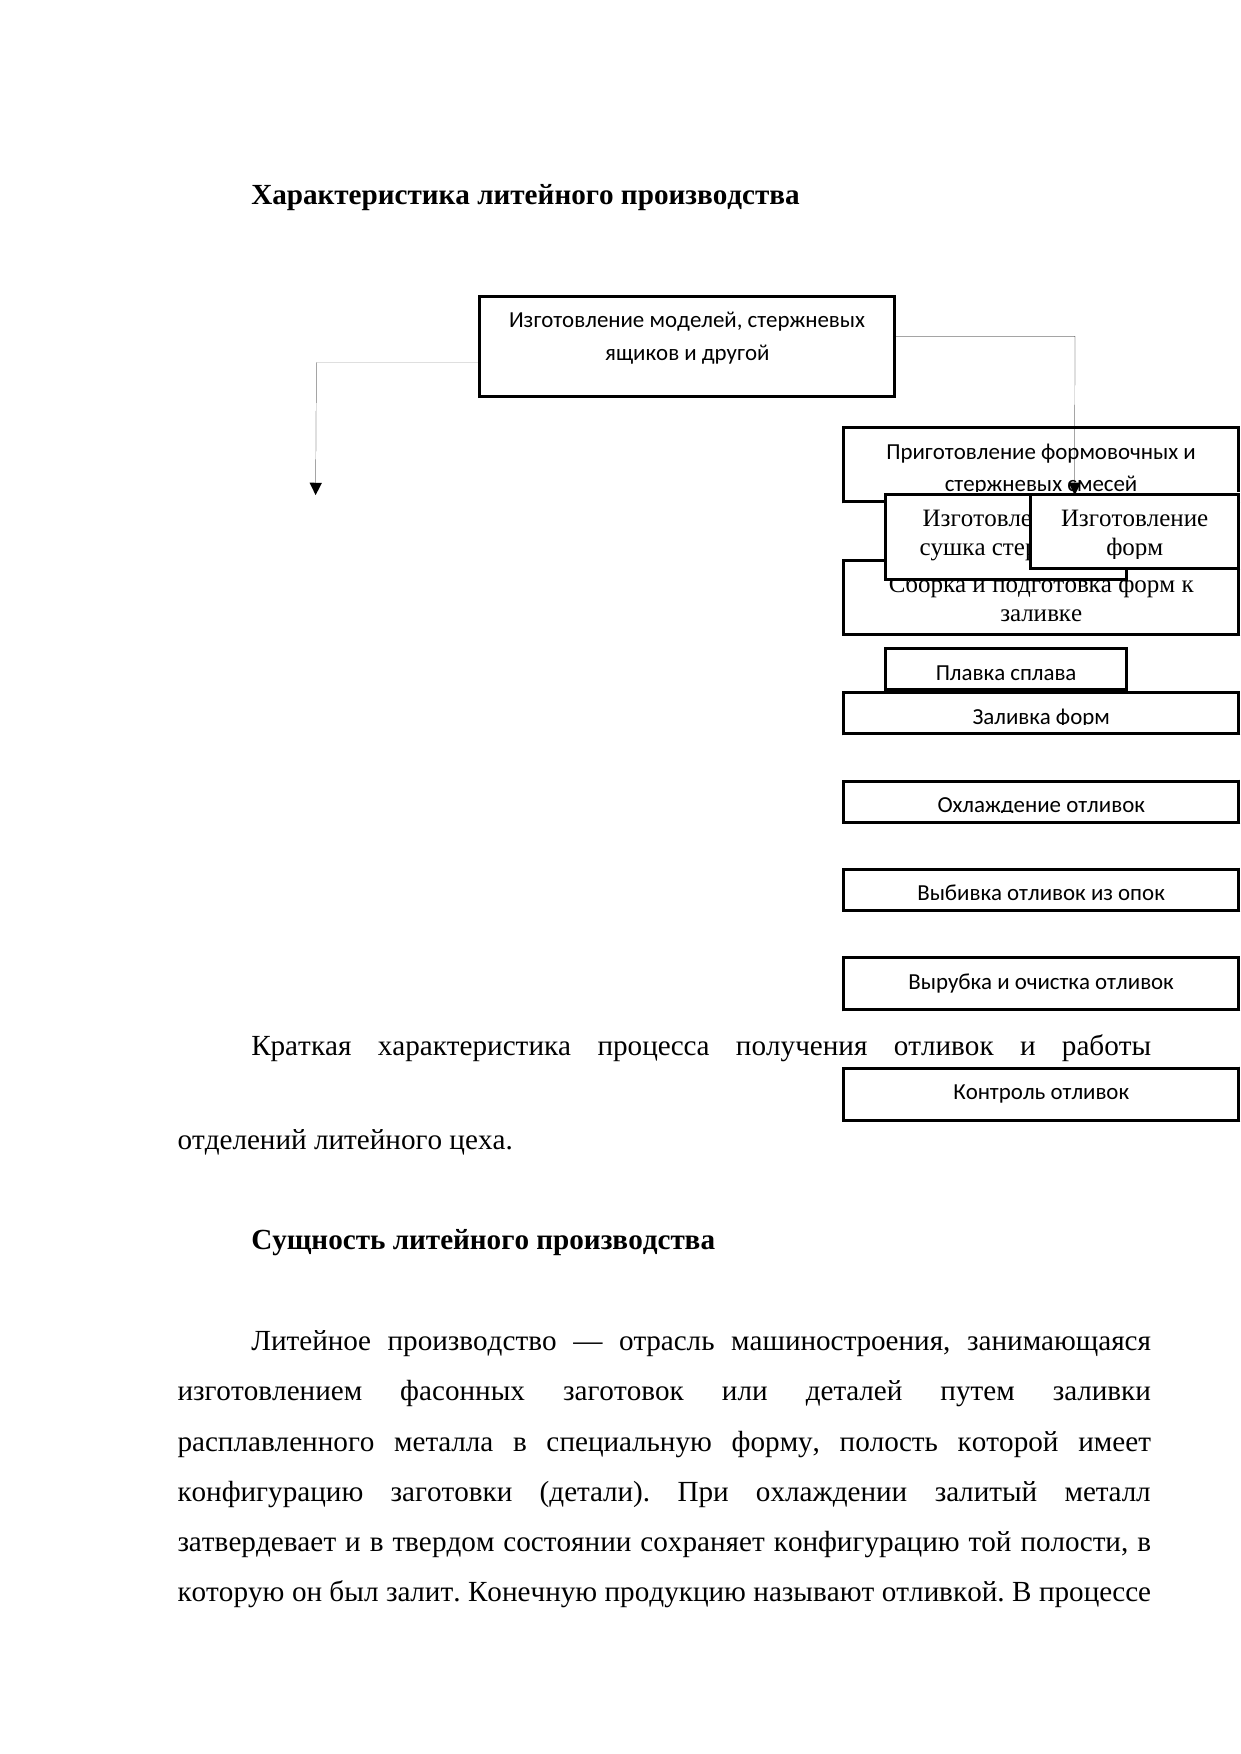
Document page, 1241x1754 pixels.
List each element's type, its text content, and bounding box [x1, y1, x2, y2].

text Сущность литейного производства [177, 1222, 1152, 1256]
text Характеристика литейного производства [177, 177, 1152, 211]
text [177, 1323, 1152, 1608]
text Краткая характеристика процесса получения отливок и работы отделений литейного цеха. [177, 559, 1152, 1155]
